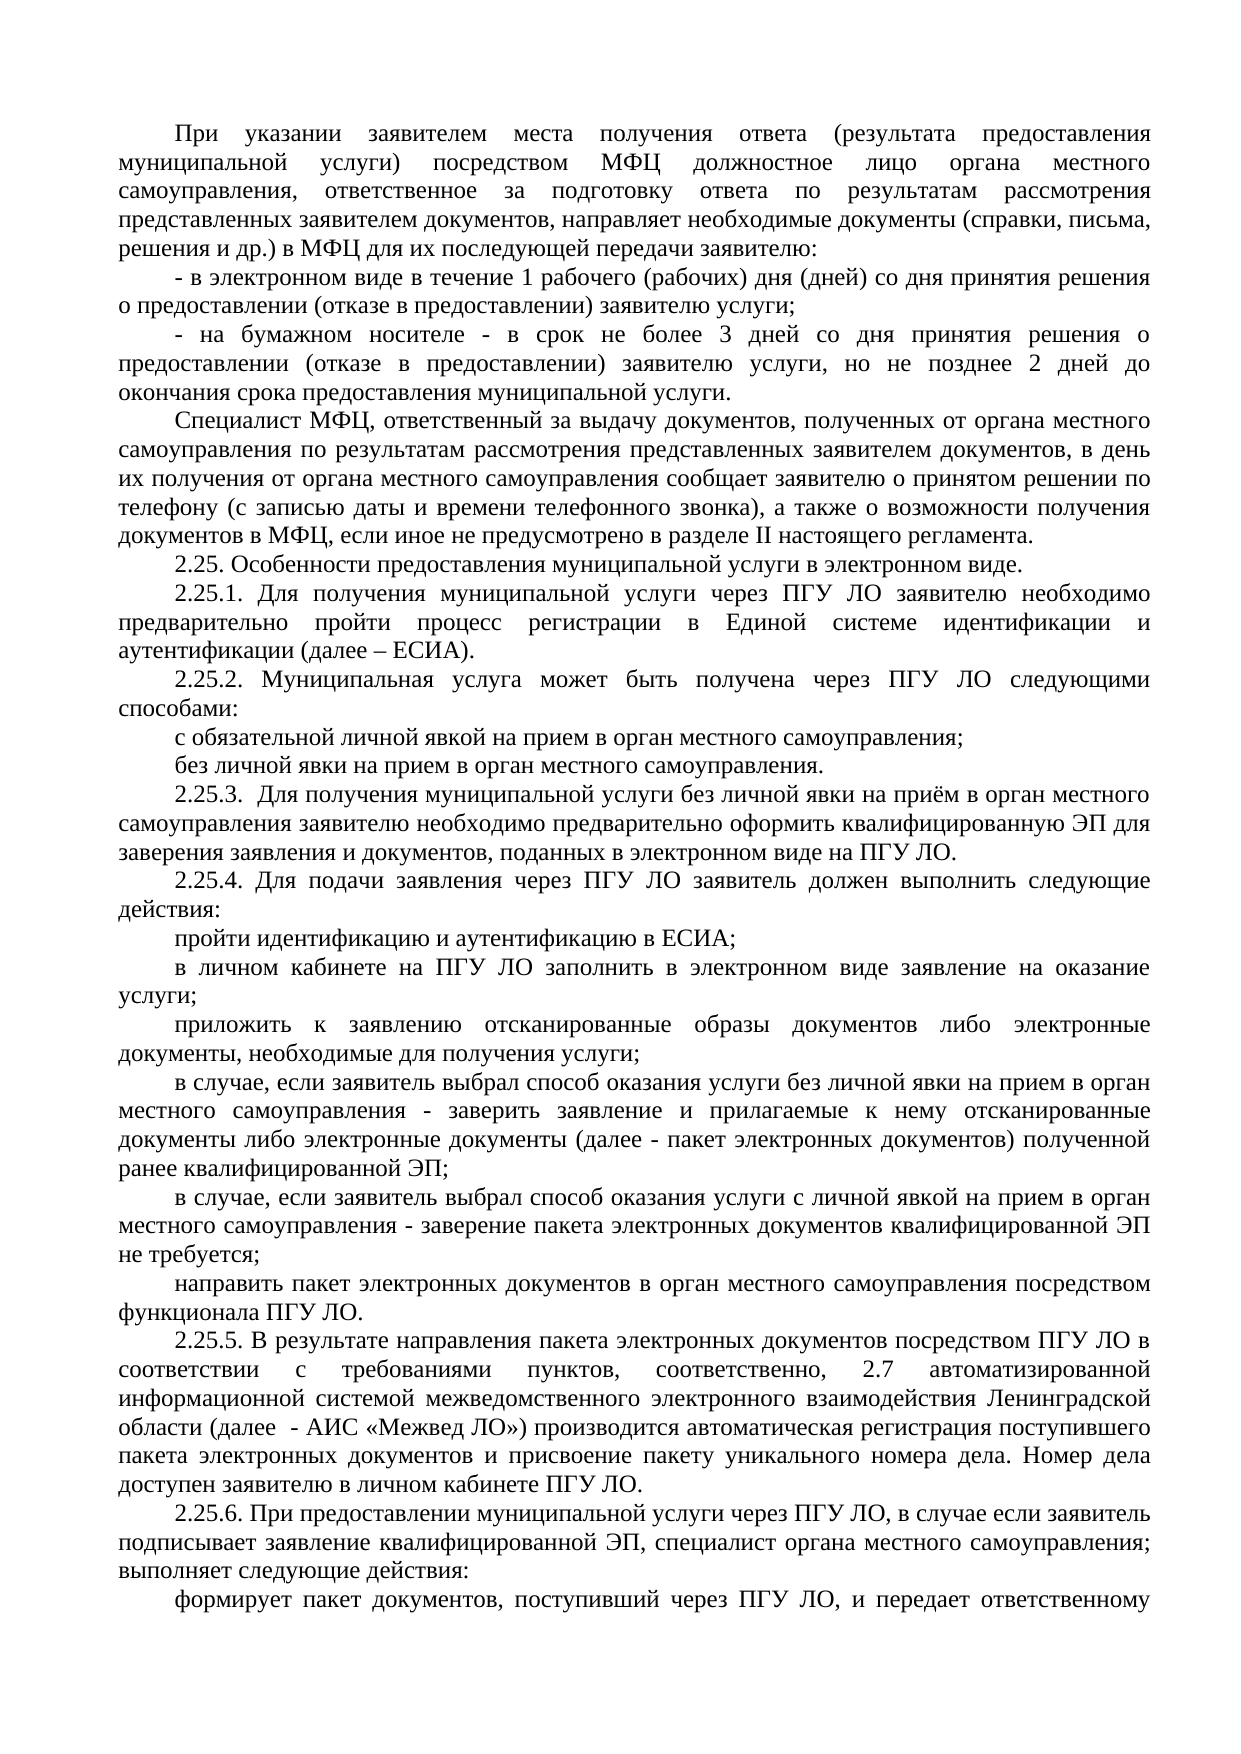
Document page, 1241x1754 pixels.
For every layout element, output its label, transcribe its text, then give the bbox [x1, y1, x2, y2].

text приложить к заявлению отсканированные образы документов либо электронные документы, необходимые для получения услуги; [118, 1009, 1152, 1067]
text направить пакет электронных документов в орган местного самоуправления посредством функционала ПГУ ЛО. [118, 1268, 1152, 1326]
text с обязательной личной явкой на прием в орган местного самоуправления; [118, 722, 1152, 751]
text Специалист МФЦ, ответственный за выдачу документов, полученных от органа местного самоуправления по результатам рассмотрения представленных заявителем документов, в день их получения от органа местного самоуправления сообщает заявителю о принятом решении по телефону (с записью даты и времени телефонного звонка), а также о возможности получения документов в МФЦ, если иное не предусмотрено в разделе II настоящего регламента. [118, 406, 1152, 549]
text в личном кабинете на ПГУ ЛО заполнить в электронном виде заявление на оказание услуги; [118, 952, 1152, 1009]
text пройти идентификацию и аутентификацию в ЕСИА; [118, 923, 1152, 952]
text 2.25.5. В результате направления пакета электронных документов посредством ПГУ ЛО в соответствии с требованиями пунктов, соответственно, 2.7 автоматизированной информационной системой межведомственного электронного взаимодействия Ленинградской области (далее - АИС «Межвед ЛО») производится автоматическая регистрация поступившего пакета электронных документов и присвоение пакету уникального номера дела. Номер дела доступен заявителю в личном кабинете ПГУ ЛО. [118, 1326, 1152, 1498]
text При указании заявителем места получения ответа (результата предоставления муниципальной услуги) посредством МФЦ должностное лицо органа местного самоуправления, ответственное за подготовку ответа по результатам рассмотрения представленных заявителем документов, направляет необходимые документы (справки, письма, решения и др.) в МФЦ для их последующей передачи заявителю: [118, 118, 1152, 262]
text 2.25.4. Для подачи заявления через ПГУ ЛО заявитель должен выполнить следующие действия: [118, 866, 1152, 923]
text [118, 1584, 1152, 1613]
text 2.25.6. При предоставлении муниципальной услуги через ПГУ ЛО, в случае если заявитель подписывает заявление квалифицированной ЭП, специалист органа местного самоуправления; выполняет следующие действия: [118, 1498, 1152, 1584]
text - на бумажном носителе - в срок не более 3 дней со дня принятия решения о предоставлении (отказе в предоставлении) заявителю услуги, но не позднее 2 дней до окончания срока предоставления муниципальной услуги. [118, 319, 1152, 406]
text в случае, если заявитель выбрал способ оказания услуги без личной явки на прием в орган местного самоуправления - заверить заявление и прилагаемые к нему отсканированные документы либо электронные документы (далее - пакет электронных документов) полученной ранее квалифицированной ЭП; [118, 1067, 1152, 1182]
text в случае, если заявитель выбрал способ оказания услуги с личной явкой на прием в орган местного самоуправления - заверение пакета электронных документов квалифицированной ЭП не требуется; [118, 1182, 1152, 1268]
text 2.25.3. Для получения муниципальной услуги без личной явки на приём в орган местного самоуправления заявителю необходимо предварительно оформить квалифицированную ЭП для заверения заявления и документов, поданных в электронном виде на ПГУ ЛО. [118, 779, 1152, 866]
text 2.25.2. Муниципальная услуга может быть получена через ПГУ ЛО следующими способами: [118, 664, 1152, 722]
text без личной явки на прием в орган местного самоуправления. [118, 751, 1152, 779]
text - в электронном виде в течение 1 рабочего (рабочих) дня (дней) со дня принятия решения о предоставлении (отказе в предоставлении) заявителю услуги; [118, 262, 1152, 319]
text 2.25. Особенности предоставления муниципальной услуги в электронном виде. [118, 549, 1152, 578]
text 2.25.1. Для получения муниципальной услуги через ПГУ ЛО заявителю необходимо предварительно пройти процесс регистрации в Единой системе идентификации и аутентификации (далее – ЕСИА). [118, 578, 1152, 664]
